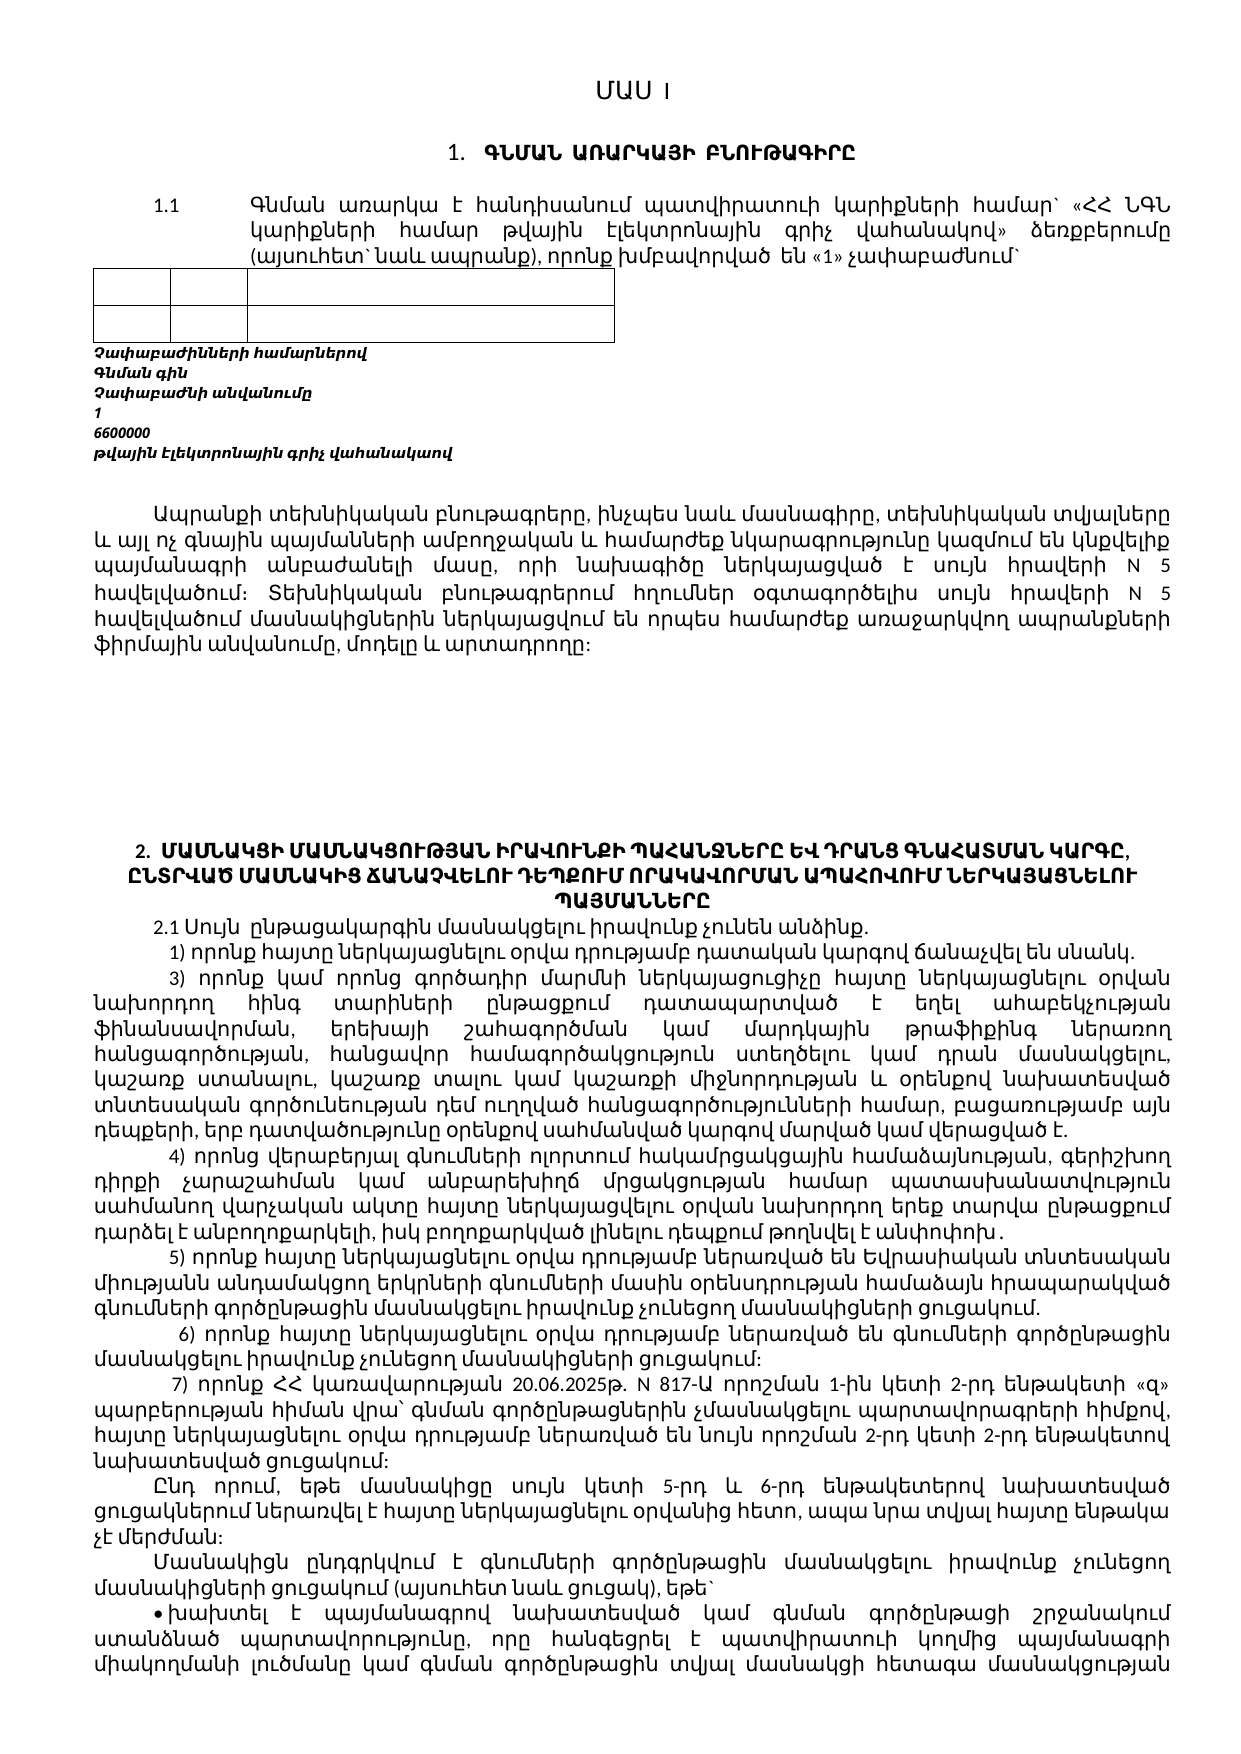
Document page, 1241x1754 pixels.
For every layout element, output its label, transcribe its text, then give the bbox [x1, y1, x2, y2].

text 7) որոնք ՀՀ կառավարության 20.06.2025թ. N 817-Ա որոշման 1-ին կետի 2-րդ ենթակետի «զ» պարբերության հիման վրա՝ գնման գործընթացներին չմասնակցելու պարտավորագրերի հիմքով, հայտը ներկայացնելու օրվա դրությամբ ներառված են նույն որոշման 2-րդ կետի 2-րդ ենթակետով նախատեսված ցուցակում: [94, 1372, 1171, 1473]
text Մասնակիցն ընդգրկվում է գնումների գործընթացին մասնակցելու իրավունք չունեցող մասնակիցների ցուցակում (այսուհետ նաև ցուցակ), եթե` [94, 1549, 1171, 1600]
text Ընդ որում, եթե մասնակիցը սույն կետի 5-րդ և 6-րդ ենթակետերով նախատեսված ցուցակներում ներառվել է հայտը ներկայացնելու օրվանից հետո, ապա նրա տվյալ հայտը ենթակա չէ մերժման: [94, 1473, 1171, 1549]
text 2. ՄԱՍՆԱԿՑԻ ՄԱՍՆԱԿՑՈՒԹՅԱՆ ԻՐԱՎՈՒՆՔԻ ՊԱՀԱՆՋՆԵՐԸ ԵՎ ԴՐԱՆՑ ԳՆԱՀԱՏՄԱՆ ԿԱՐԳԸ, ԸՆՏՐՎԱԾ ՄԱՍՆԱԿԻՑ ՃԱՆԱՉՎԵԼՈՒ ԴԵՊՔՈՒՄ ՈՐԱԿԱՎՈՐՄԱՆ ԱՊԱՀՈՎՈՒՄ ՆԵՐԿԱՅԱՑՆԵԼՈՒ ՊԱՅՄԱՆՆԵՐԸ [94, 838, 1171, 914]
text ՄԱՍ I [94, 75, 1171, 106]
subtitle Գնման առարկա է հանդիսանում պատվիրատուի կարիքների համար` «ՀՀ ՆԳՆ կարիքների համար թվային էլեկտրոնային գրիչ վահանակով» ձեռքբերումը (այսուհետ` նաև ապրանք), որոնք խմբավորված են «1» չափաբաժնում` [153, 192, 1171, 268]
text 4) որոնց վերաբերյալ գնումների ոլորտում հակամրցակցային համաձայնության, գերիշխող դիրքի չարաշահման կամ անբարեխիղճ մրցակցության համար պատասխանատվություն սահմանող վարչական ակտը հայտը ներկայացվելու օրվան նախորդող երեք տարվա ընթացքում դարձել է անբողոքարկելի, իսկ բողոքարկված լինելու դեպքում թողնվել է անփոփոխ․ [94, 1143, 1171, 1244]
text 1) որոնք հայտը ներկայացնելու օրվա դրությամբ դատական կարգով ճանաչվել են սնանկ. [94, 939, 1171, 965]
text 6) որոնք հայտը ներկայացնելու օրվա դրությամբ ներառված են գնումների գործընթացին մասնակցելու իրավունք չունեցող մասնակիցների ցուցակում: [94, 1321, 1171, 1372]
text Ապրանքի տեխնիկական բնութագրերը, ինչպես նաև մասնագիրը, տեխնիկական տվյալները և այլ ոչ գնային պայմանների ամբողջական և համարժեք նկարագրությունը կազմում են կնքվելիք պայմանագրի անբաժանելի մասը, որի նախագիծը ներկայացված է սույն հրավերի N 5 հավելվածում։ Տեխնիկական բնութագրերում հղումներ օգտագործելիս սույն հրավերի N 5 հավելվածում մասնակիցներին ներկայացվում են որպես համարժեք առաջարկվող ապրանքների ֆիրմային անվանումը, մոդելը և արտադրողը: [94, 501, 1171, 657]
text 5) որոնք հայտը ներկայացնելու օրվա դրությամբ ներառված են Եվրասիական տնտեսական միությանն անդամակցող երկրների գնումների մասին օրենսդրության համաձայն հրապարակված գնումների գործընթացին մասնակցելու իրավունք չունեցող մասնակիցների ցուցակում. [94, 1244, 1171, 1321]
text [94, 1600, 1171, 1677]
list ԳՆՄԱՆ ԱՌԱՐԿԱՅԻ ԲՆՈՒԹԱԳԻՐԸ [131, 136, 1171, 167]
text 2.1 Սույն ընթացակարգին մասնակցելու իրավունք չունեն անձինք. [94, 914, 1171, 939]
text 3) որոնք կամ որոնց գործադիր մարմնի ներկայացուցիչը հայտը ներկայացնելու օրվան նախորդող հինգ տարիների ընթացքում դատապարտված է եղել ահաբեկչության ֆինանսավորման, երեխայի շահագործման կամ մարդկային թրաֆիքինգ ներառող հանցագործության, հանցավոր համագործակցություն ստեղծելու կամ դրան մասնակցելու, կաշառք ստանալու, կաշառք տալու կամ կաշառքի միջնորդության և օրենքով նախատեսված տնտեսական գործունեության դեմ ուղղված հանցագործությունների համար, բացառությամբ այն դեպքերի, երբ դատվածությունը օրենքով սահմանված կարգով մարված կամ վերացված է. [94, 965, 1171, 1143]
